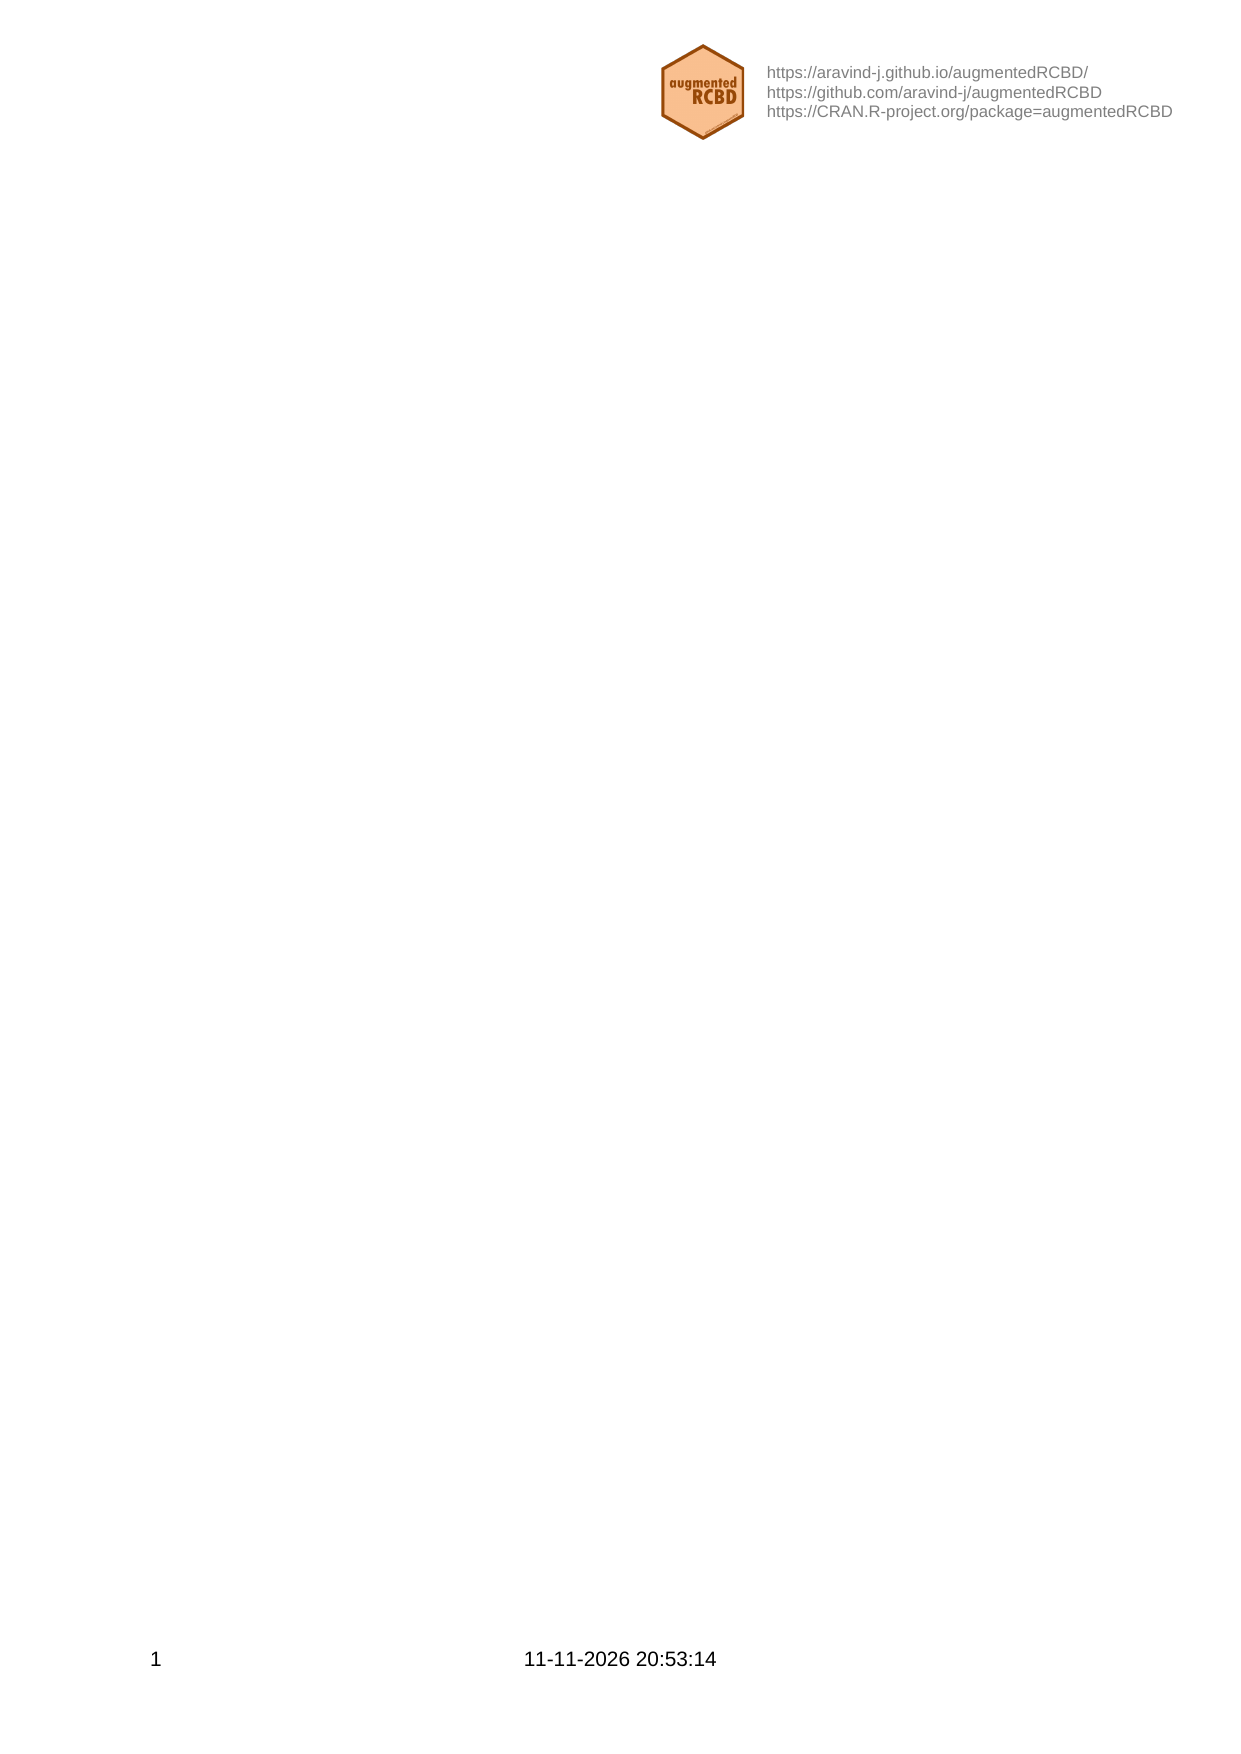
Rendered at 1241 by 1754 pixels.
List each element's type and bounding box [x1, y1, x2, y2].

picture [661, 44, 745, 140]
